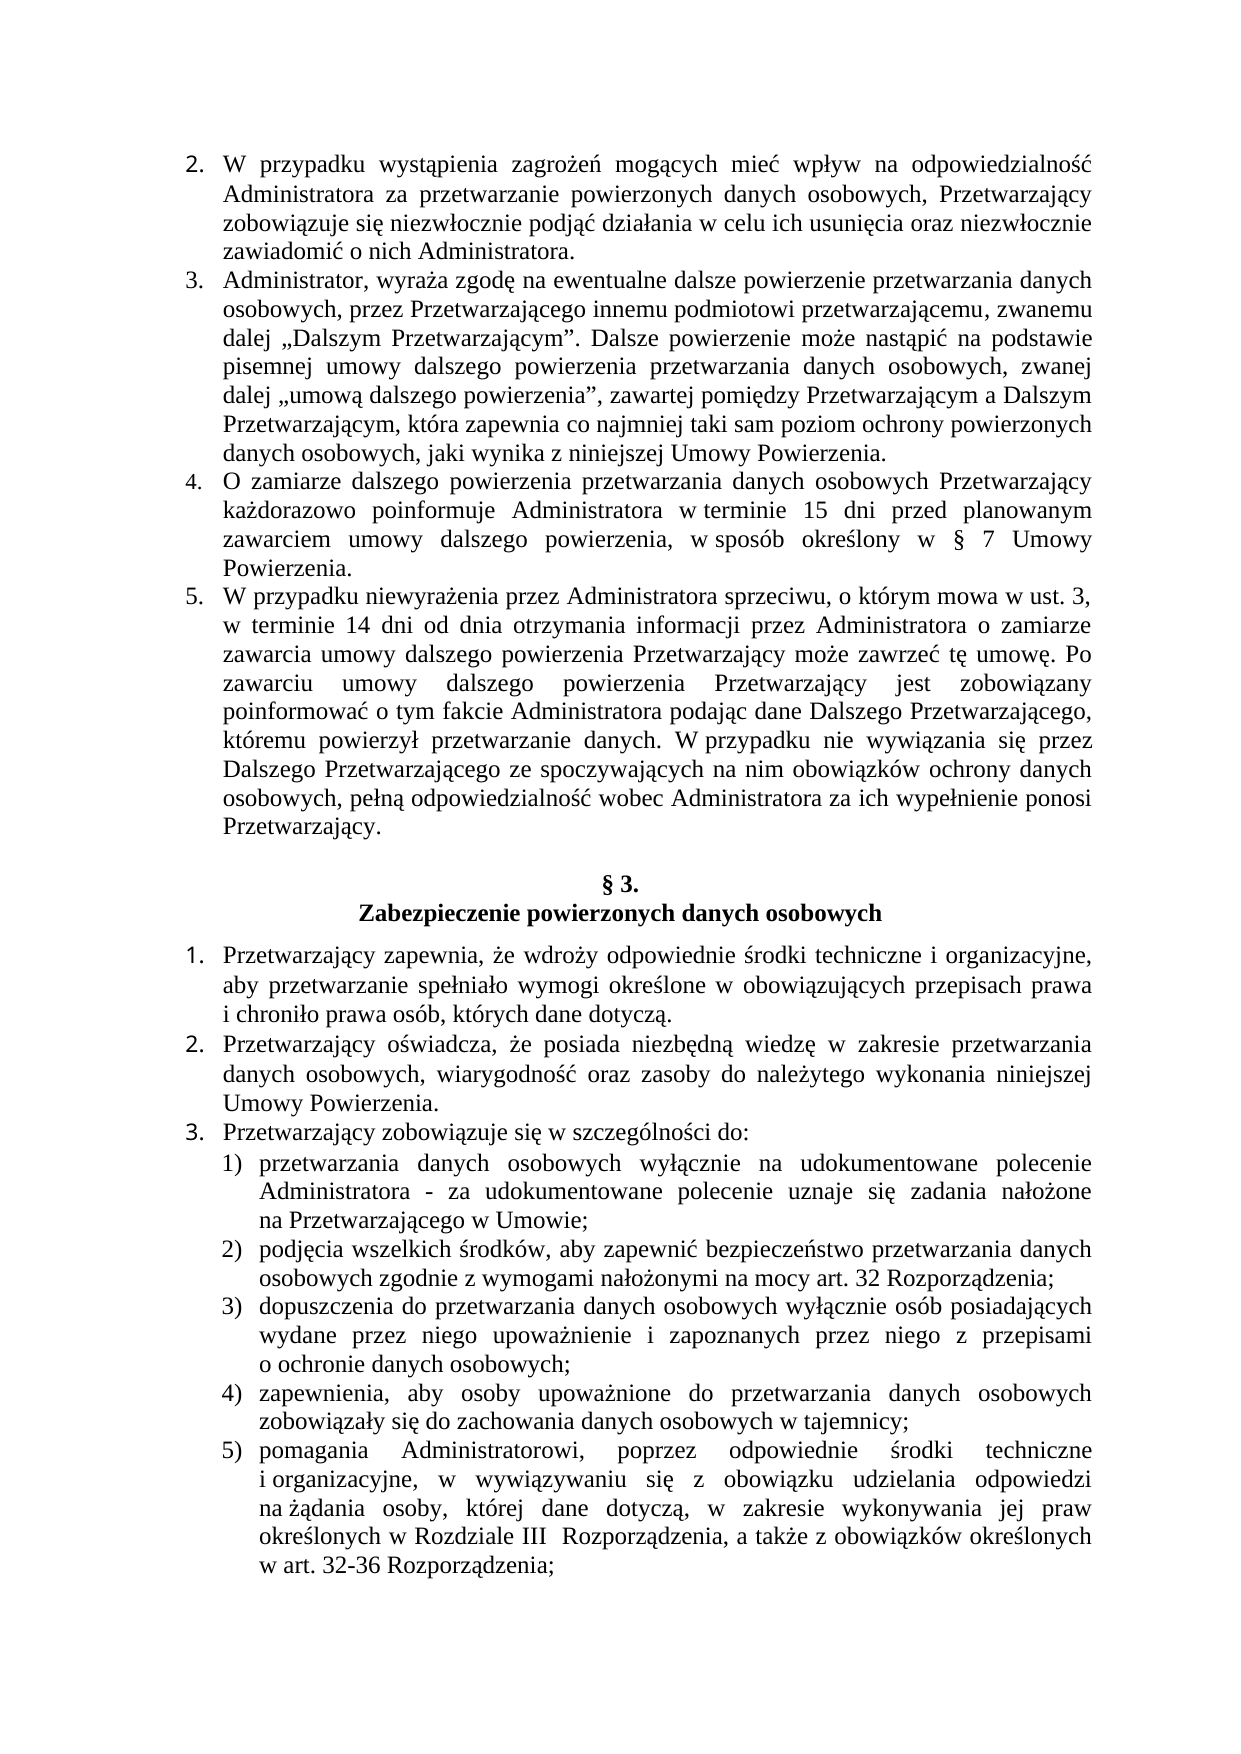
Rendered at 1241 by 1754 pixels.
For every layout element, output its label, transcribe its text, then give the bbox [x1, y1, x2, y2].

list przetwarzania danych osobowych wyłącznie na udokumentowane polecenie Administratora - za udokumentowane polecenie uznaje się zadania nałożone na Przetwarzającego w Umowie; [221, 1148, 1093, 1234]
list dopuszczenia do przetwarzania danych osobowych wyłącznie osób posiadających wydane przez niego upoważnienie i zapoznanych przez niego z przepisami o ochronie danych osobowych; [221, 1291, 1093, 1378]
list Administrator, wyraża zgodę na ewentualne dalsze powierzenie przetwarzania danych osobowych, przez Przetwarzającego innemu podmiotowi przetwarzającemu, zwanemu dalej „Dalszym Przetwarzającym”. Dalsze powierzenie może nastąpić na podstawie pisemnej umowy dalszego powierzenia przetwarzania danych osobowych, zwanej dalej „umową dalszego powierzenia”, zawartej pomiędzy Przetwarzającym a Dalszym Przetwarzającym, która zapewnia co najmniej taki sam poziom ochrony powierzonych danych osobowych, jaki wynika z niniejszej Umowy Powierzenia. [185, 265, 1093, 466]
list Przetwarzający oświadcza, że posiada niezbędną wiedzę w zakresie przetwarzania danych osobowych, wiarygodność oraz zasoby do należytego wykonania niniejszej Umowy Powierzenia. [185, 1028, 1093, 1116]
list O zamiarze dalszego powierzenia przetwarzania danych osobowych Przetwarzający każdorazowo poinformuje Administratora w terminie 15 dni przed planowanym zawarciem umowy dalszego powierzenia, w sposób określony w § 7 Umowy Powierzenia. [185, 466, 1093, 581]
list W przypadku niewyrażenia przez Administratora sprzeciwu, o którym mowa w ust. 3, w terminie 14 dni od dnia otrzymania informacji przez Administratora o zamiarze zawarcia umowy dalszego powierzenia Przetwarzający może zawrzeć tę umowę. Po zawarciu umowy dalszego powierzenia Przetwarzający jest zobowiązany poinformować o tym fakcie Administratora podając dane Dalszego Przetwarzającego, któremu powierzył przetwarzanie danych. W przypadku nie wywiązania się przez Dalszego Przetwarzającego ze spoczywających na nim obowiązków ochrony danych osobowych, pełną odpowiedzialność wobec Administratora za ich wypełnienie ponosi Przetwarzający. [185, 581, 1093, 840]
text § 3. [148, 869, 1093, 898]
list pomagania Administratorowi, poprzez odpowiednie środki techniczne i organizacyjne, w wywiązywaniu się z obowiązku udzielania odpowiedzi na żądania osoby, której dane dotyczą, w zakresie wykonywania jej praw określonych w Rozdziale III Rozporządzenia, a także z obowiązków określonych w art. 32-36 Rozporządzenia; [221, 1435, 1093, 1579]
list Przetwarzający zapewnia, że wdroży odpowiednie środki techniczne i organizacyjne, aby przetwarzanie spełniało wymogi określone w obowiązujących przepisach prawa i chroniło prawa osób, których dane dotyczą. [185, 939, 1093, 1028]
list W przypadku wystąpienia zagrożeń mogących mieć wpływ na odpowiedzialność Administratora za przetwarzanie powierzonych danych osobowych, Przetwarzający zobowiązuje się niezwłocznie podjąć działania w celu ich usunięcia oraz niezwłocznie zawiadomić o nich Administratora. [185, 148, 1093, 265]
list Przetwarzający zobowiązuje się w szczególności do: [185, 1116, 1093, 1148]
text Zabezpieczenie powierzonych danych osobowych [148, 898, 1093, 926]
list zapewnienia, aby osoby upoważnione do przetwarzania danych osobowych zobowiązały się do zachowania danych osobowych w tajemnicy; [221, 1378, 1093, 1435]
list podjęcia wszelkich środków, aby zapewnić bezpieczeństwo przetwarzania danych osobowych zgodnie z wymogami nałożonymi na mocy art. 32 Rozporządzenia; [221, 1234, 1093, 1291]
